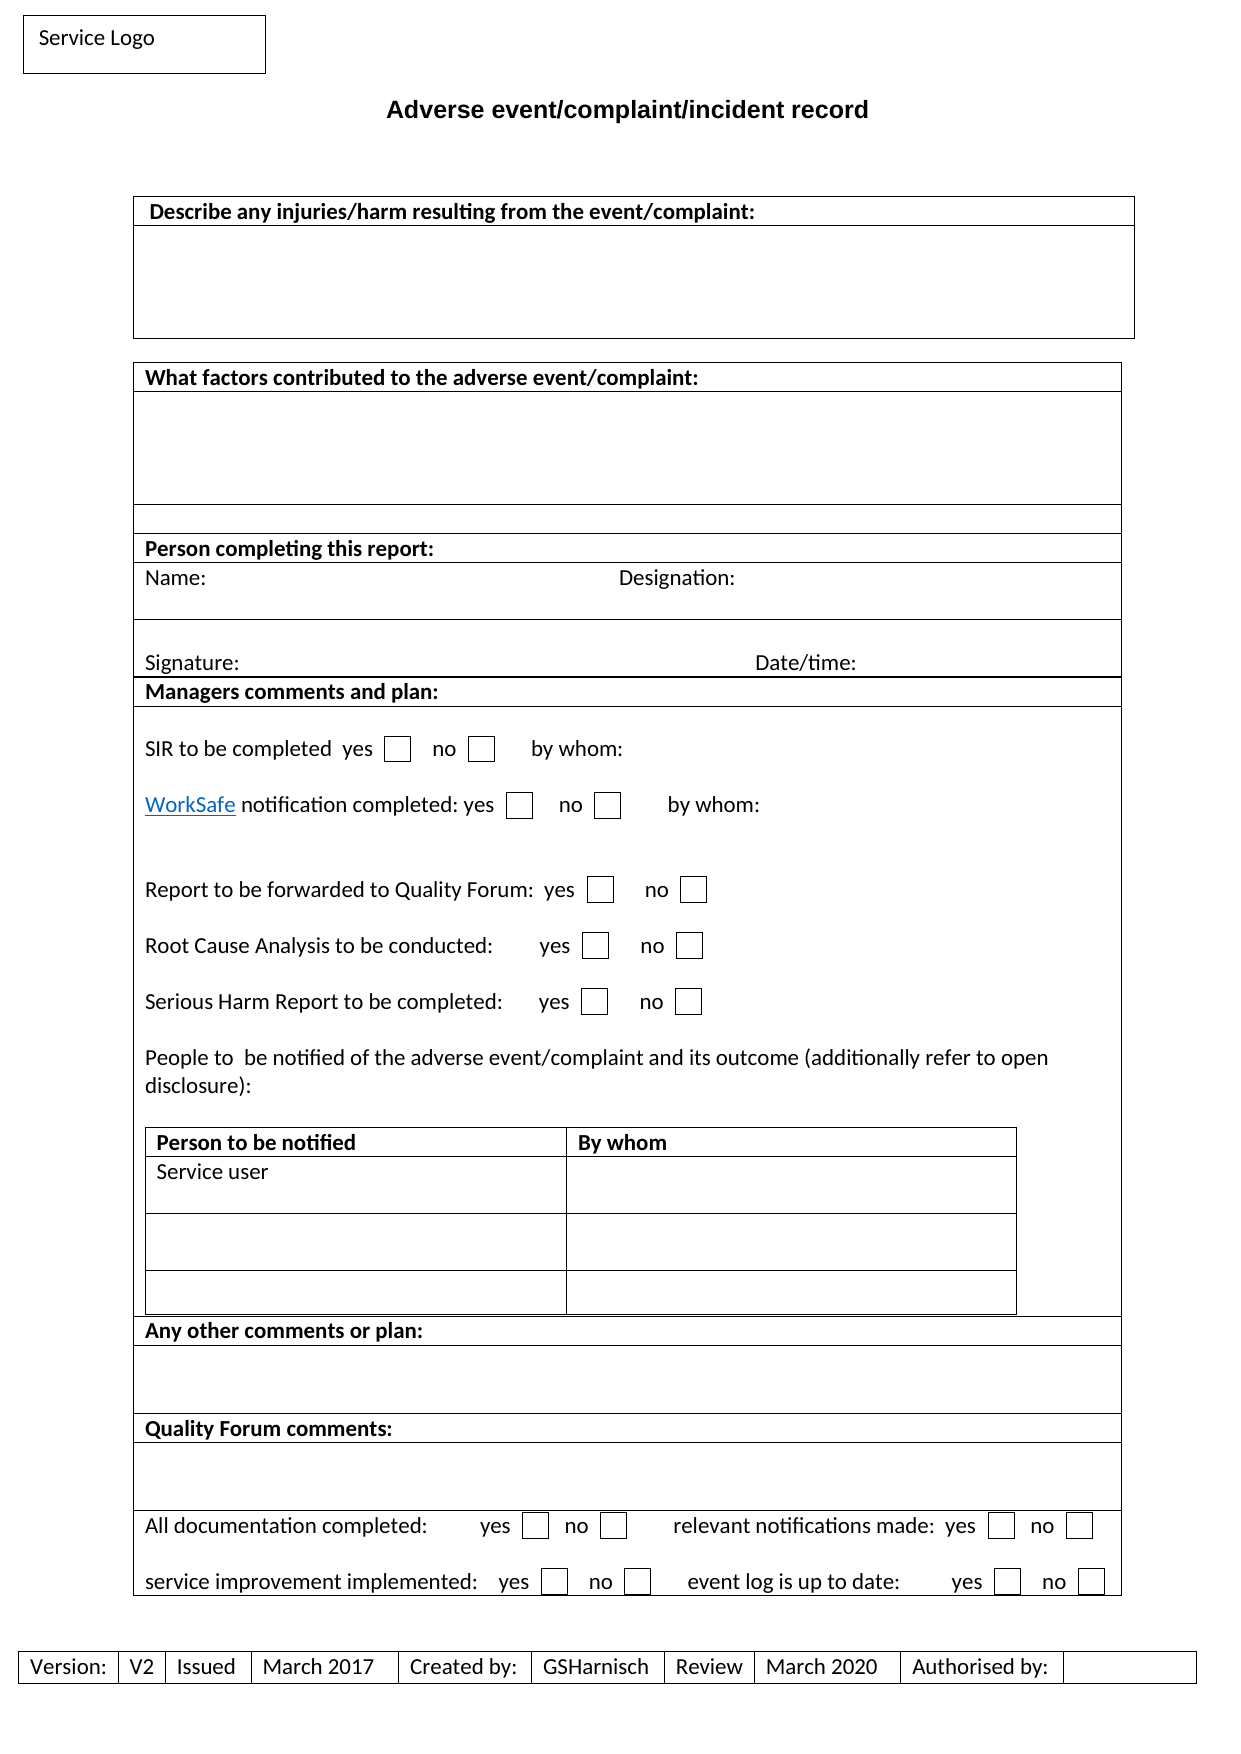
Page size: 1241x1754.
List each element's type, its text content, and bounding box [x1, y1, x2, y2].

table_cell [134, 1511, 1121, 1595]
table_header What factors contributed to the adverse event/complaint: [134, 363, 1121, 391]
table_cell SIR to be completed yes no by whom: WorkSafe notification completed: yes no by whom: Report to be forwarded to Quality Forum: yes no Root Cause Analysis to be conducted: yes no Serious Harm Report to be completed: yes no People to be notified of the adverse event/complaint and its outcome (additionally refer to open disclosure): [134, 707, 1121, 1316]
table_header Describe any injuries/harm resulting from the event/complaint: [134, 197, 1134, 225]
table_cell Person completing this report: [134, 534, 1121, 562]
table_cell Name: Designation: [134, 563, 1121, 619]
table_cell [134, 392, 1121, 504]
table_cell [134, 505, 1121, 533]
table_cell [134, 226, 1134, 338]
table_cell [134, 1346, 1121, 1413]
table_cell Signature: Date/time: [134, 620, 1121, 676]
table_cell Quality Forum comments: [134, 1414, 1121, 1442]
table_cell Managers comments and plan: [134, 678, 1121, 706]
table_cell [134, 1443, 1121, 1510]
table_cell Any other comments or plan: [134, 1317, 1121, 1345]
